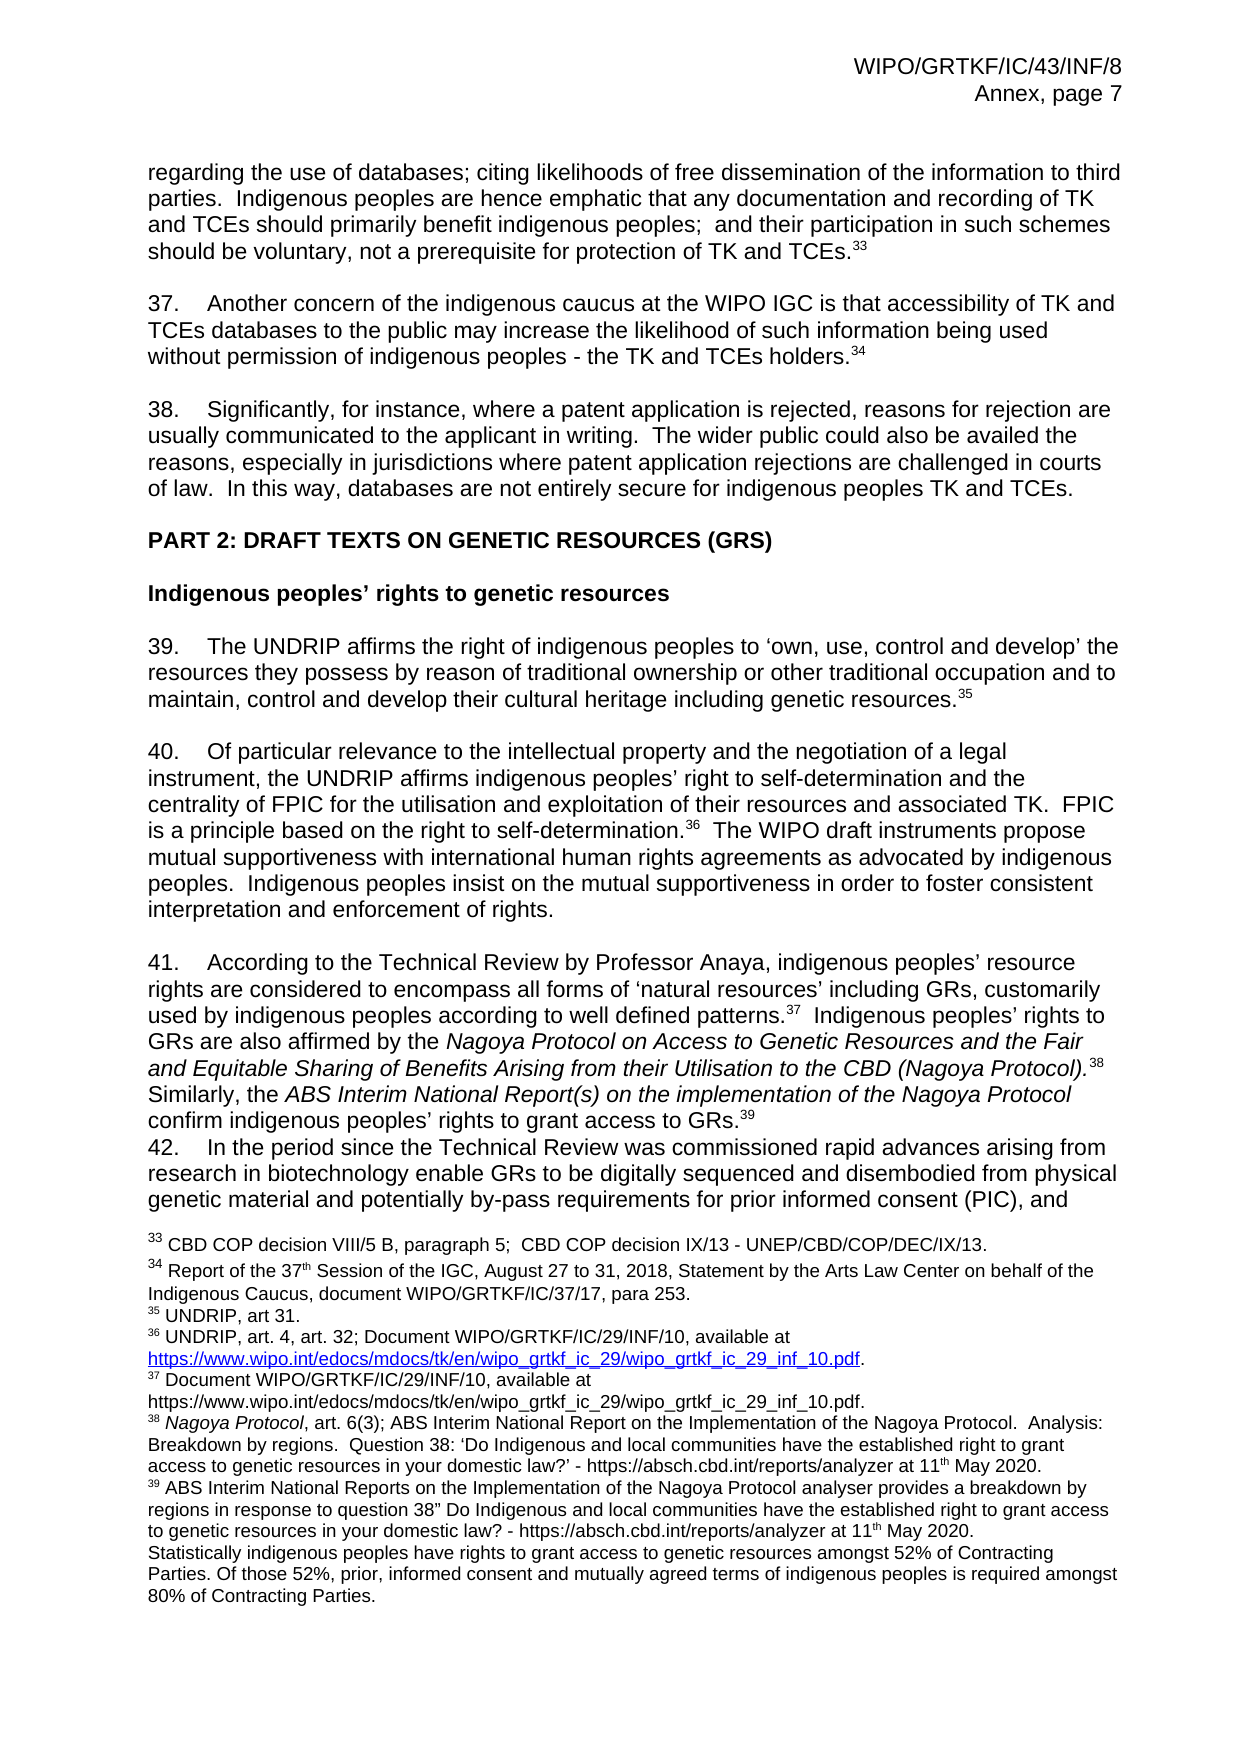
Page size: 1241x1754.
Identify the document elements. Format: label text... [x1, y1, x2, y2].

list Another concern of the indigenous caucus at the WIPO IGC is that accessibility of TK and TCEs databases to the public may increase the likelihood of such information being used without permission of indigenous peoples - the TK and TCEs holders. [148, 290, 1122, 369]
list Of particular relevance to the intellectual property and the negotiation of a legal instrument, the UNDRIP affirms indigenous peoples’ right to self-determination and the centrality of FPIC for the utilisation and exploitation of their resources and associated TK. FPIC is a principle based on the right to self-determination. The WIPO draft instruments propose mutual supportiveness with international human rights agreements as advocated by indigenous peoples. Indigenous peoples insist on the mutual supportiveness in order to foster consistent interpretation and enforcement of rights. [148, 738, 1122, 923]
list In the period since the Technical Review was commissioned rapid advances arising from research in biotechnology enable GRs to be digitally sequenced and disembodied from physical genetic material and potentially by-pass requirements for prior informed consent (PIC), and MAT. This may have implications for indigenous peoples’ rights to own and control resources and to protect, maintain and control associated TK. Indigenous peoples’ property rights to own and control GRs may be adversely impacted by these developments and technological advances in terms of the scope of protection of international agreements. In particular, failure to control GRs and associated TK may further undermine food security and sovereignty, as well as traditional health systems. [148, 1134, 1122, 1213]
text Indigenous peoples’ rights to genetic resources [148, 580, 1122, 607]
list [148, 158, 1122, 264]
list According to the Technical Review by Professor Anaya, indigenous peoples’ resource rights are considered to encompass all forms of ‘natural resources’ including GRs, customarily used by indigenous peoples according to well defined patterns. Indigenous peoples’ rights to GRs are also affirmed by the Nagoya Protocol on Access to Genetic Resources and the Fair and Equitable Sharing of Benefits Arising from their Utilisation to the CBD (Nagoya Protocol). Similarly, the ABS Interim National Report(s) on the implementation of the Nagoya Protocol confirm indigenous peoples’ rights to grant access to GRs. [148, 949, 1122, 1134]
text PART 2: DRAFT TEXTS ON GENETIC RESOURCES (GRS) [148, 527, 1122, 554]
list Significantly, for instance, where a patent application is rejected, reasons for rejection are usually communicated to the applicant in writing. The wider public could also be availed the reasons, especially in jurisdictions where patent application rejections are challenged in courts of law. In this way, databases are not entirely secure for indigenous peoples TK and TCEs. [148, 396, 1122, 501]
list The UNDRIP affirms the right of indigenous peoples to ‘own, use, control and develop’ the resources they possess by reason of traditional ownership or other traditional occupation and to maintain, control and develop their cultural heritage including genetic resources. [148, 633, 1122, 712]
